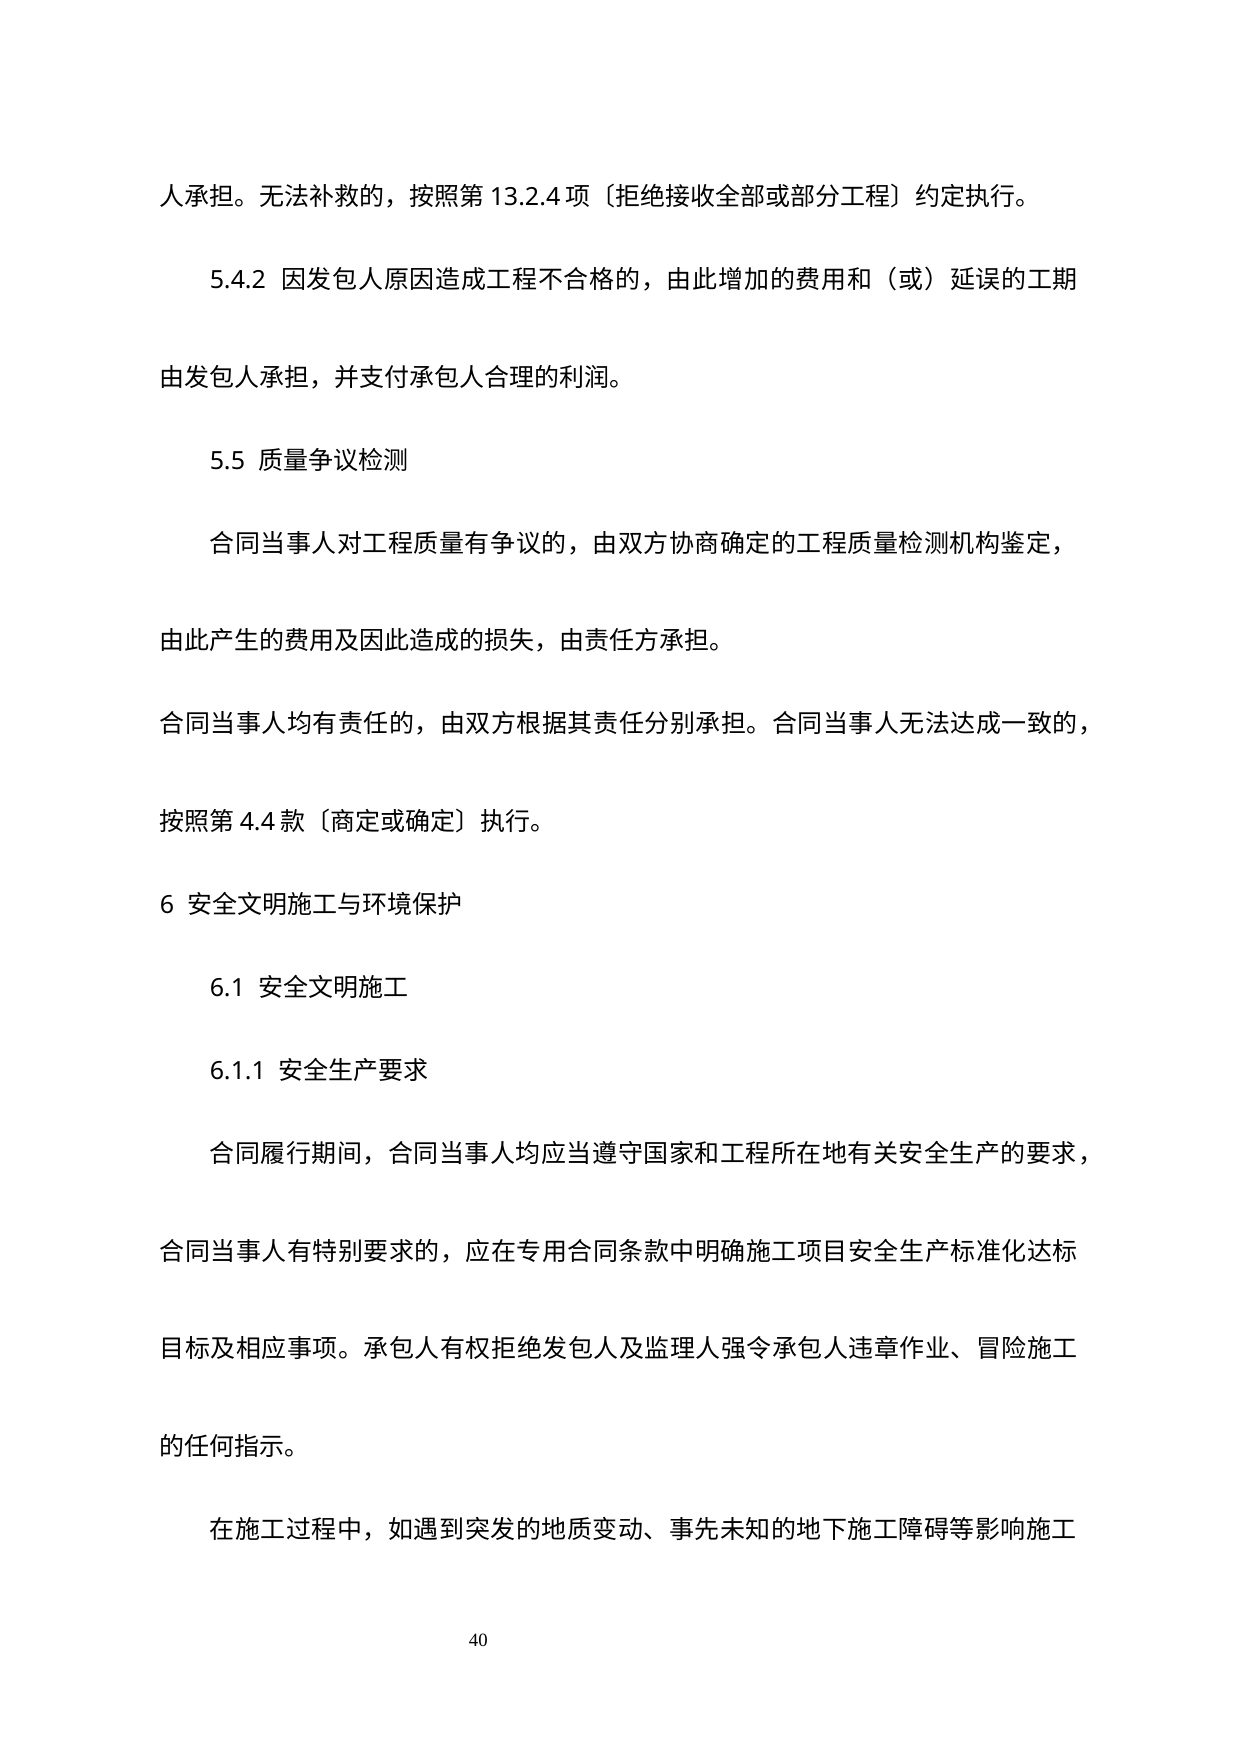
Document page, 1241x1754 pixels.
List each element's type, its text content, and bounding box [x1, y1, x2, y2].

text 合同履行期间，合同当事人均应当遵守国家和工程所在地有关安全生产的要求，合同当事人有特别要求的，应在专用合同条款中明确施工项目安全生产标准化达标目标及相应事项。承包人有权拒绝发包人及监理人强令承包人违章作业、冒险施工的任何指示。 [159, 1119, 1078, 1477]
text 5.5 质量争议检测 [159, 426, 1078, 491]
text 6 安全文明施工与环境保护 [159, 870, 1078, 935]
text 合同当事人均有责任的，由双方根据其责任分别承担。合同当事人无法达成一致的，按照第4.4款〔商定或确定〕执行。 [159, 689, 1078, 852]
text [159, 1495, 1078, 1560]
text 合同当事人对工程质量有争议的，由双方协商确定的工程质量检测机构鉴定，由此产生的费用及因此造成的损失，由责任方承担。 [159, 509, 1078, 671]
text 5.4.2 因发包人原因造成工程不合格的，由此增加的费用和（或）延误的工期由发包人承担，并支付承包人合理的利润。 [159, 245, 1078, 408]
text 6.1 安全文明施工 [159, 953, 1078, 1018]
text 6.1.1 安全生产要求 [159, 1036, 1078, 1101]
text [159, 162, 1078, 227]
